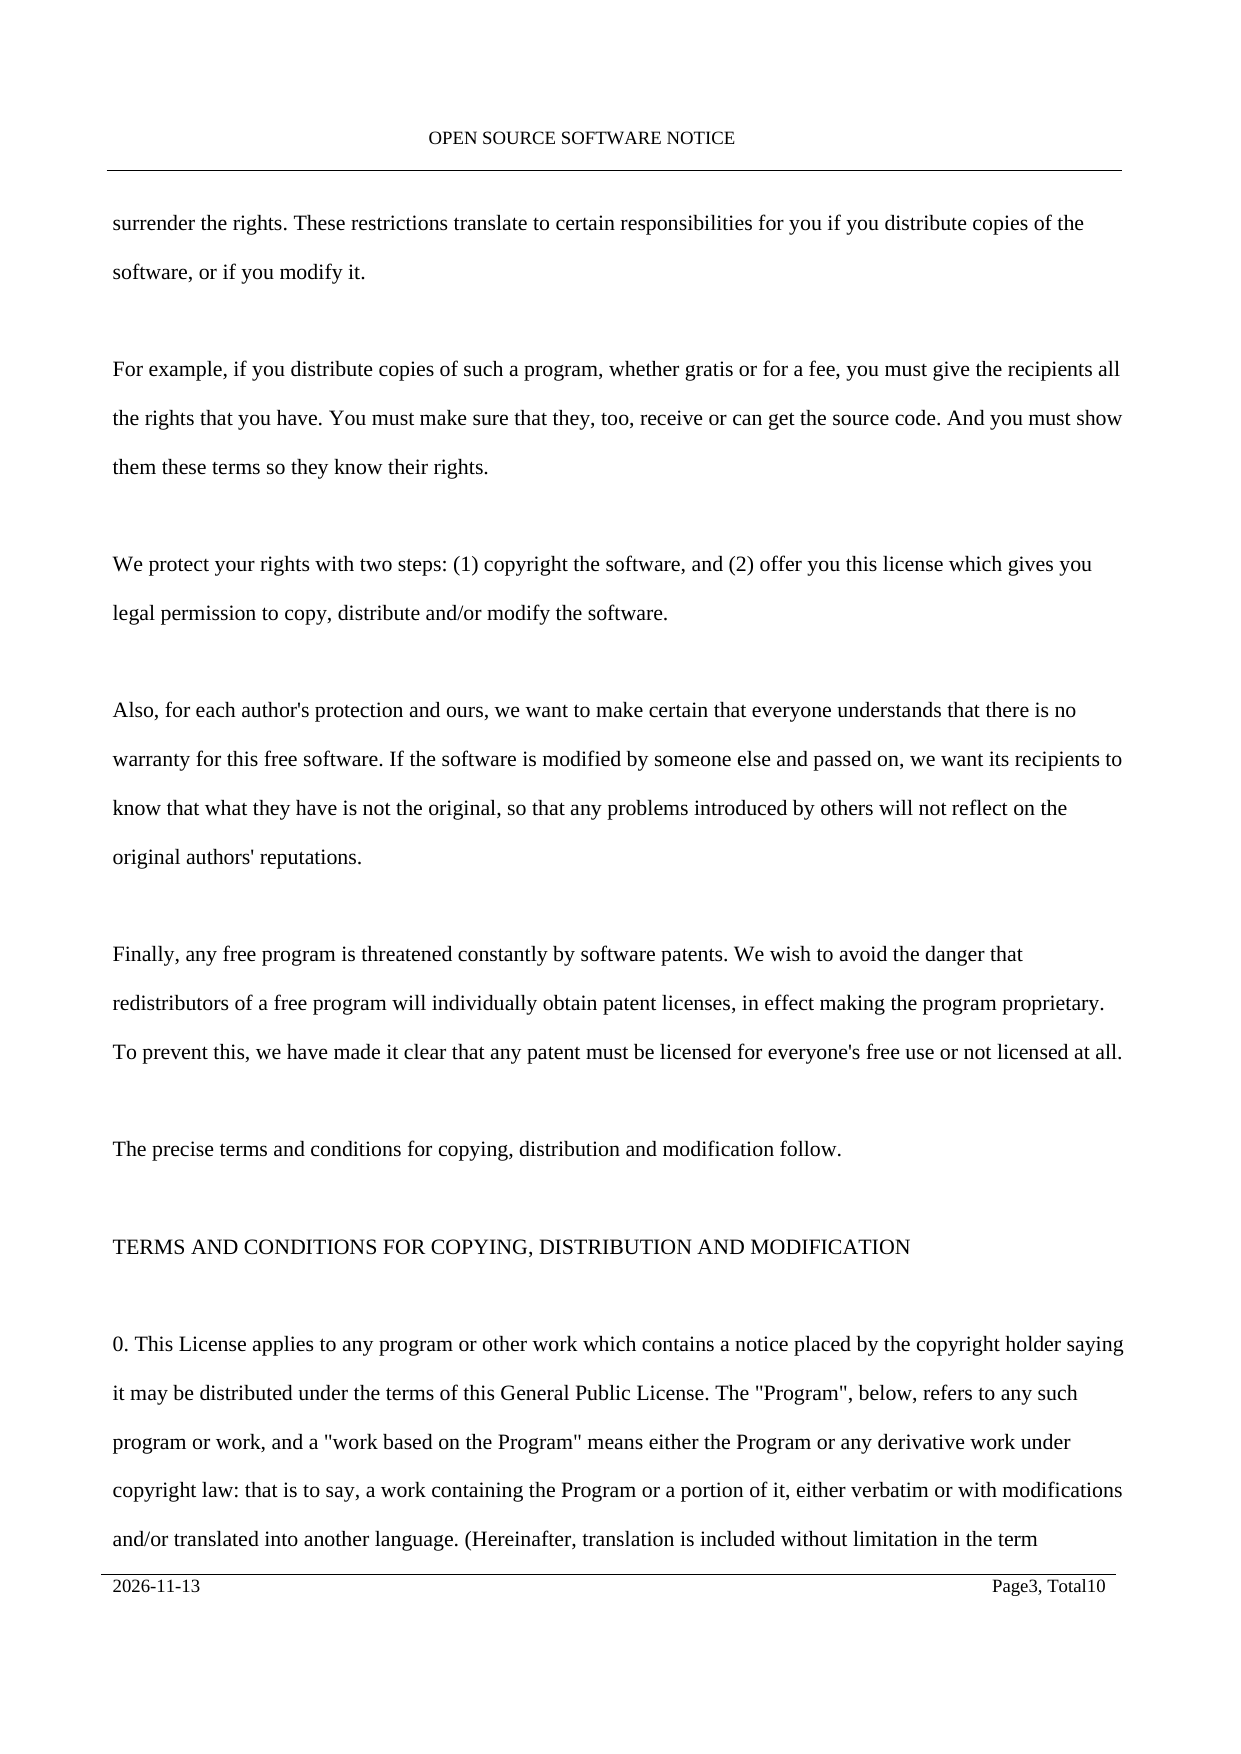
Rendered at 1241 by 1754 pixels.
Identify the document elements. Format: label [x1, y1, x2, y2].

text [112, 206, 1128, 1555]
